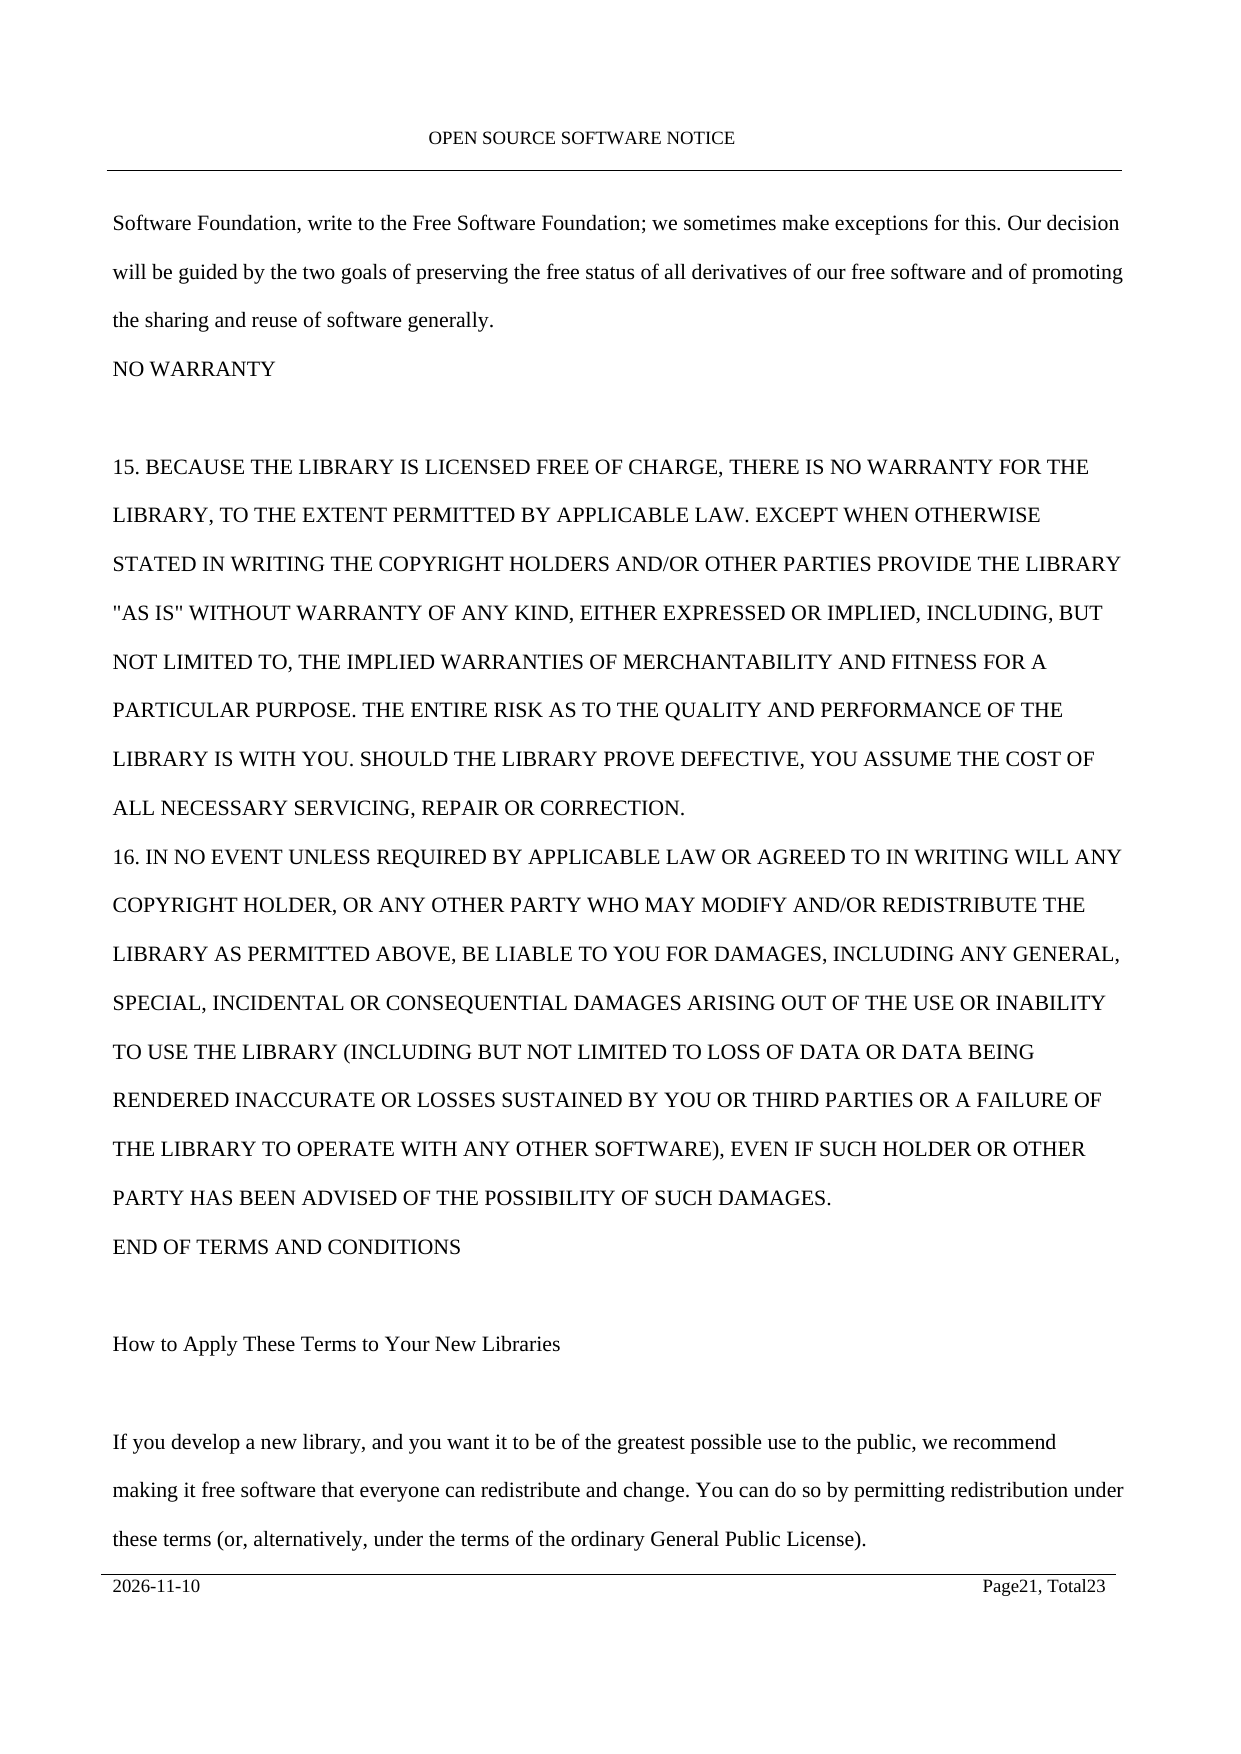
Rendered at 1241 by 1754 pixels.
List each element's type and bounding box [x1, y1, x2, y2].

text [112, 206, 1128, 1555]
